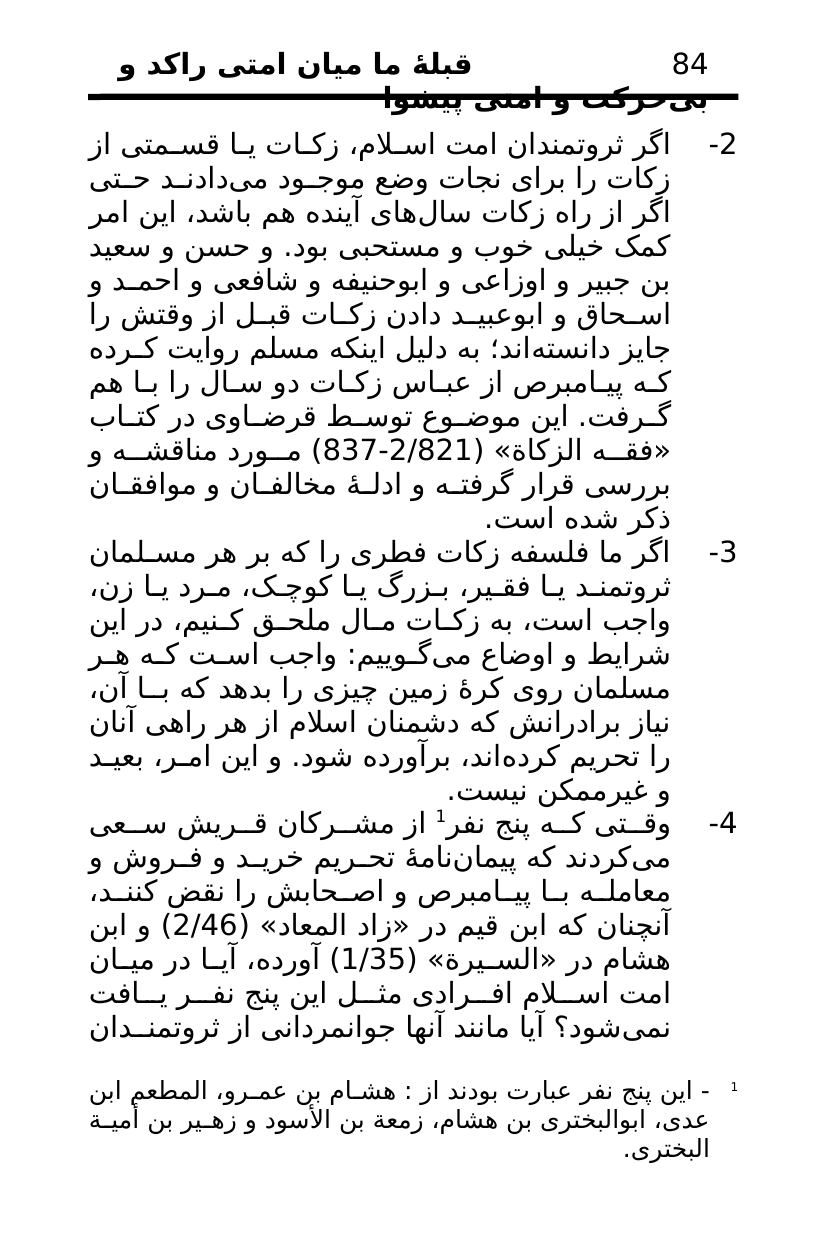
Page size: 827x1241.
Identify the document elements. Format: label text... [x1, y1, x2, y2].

list اگر ما فلسفه زکات فطری را که بر هر مسلمان ثروتمند یا فقیر، بزرگ یا کوچک، مرد یا زن، واجب است، به زکات مال ملحق کنیم، در این شرایط و اوضاع می‌گوییم: واجب است که هر مسلمان روی کرۀ زمین چیزی را بدهد که با آن، نیاز برادرانش که دشمنان اسلام از هر راهی آنان را تحریم کرده‌اند، برآورده شود. و این امر، بعید و غیرممکن نیست. [89, 535, 708, 807]
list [89, 807, 708, 1044]
list اگر ثروتمندان امت اسلام، زکات یا قسمتی از زکات را برای نجات وضع موجود می‌دادند حتی اگر از راه زکات سال‌های آینده هم باشد، این امر کمک خیلی خوب و مستحبی بود. و حسن و سعید بن جبیر و اوزاعی و ابوحنیفه و شافعی و احمد و اسحاق و ابوعبید دادن زکات قبل از وقتش را جایز دانسته‌اند؛ به دلیل اینکه مسلم روایت کرده که پیامبرص از عباس زکات دو سال را با هم گرفت. این موضوع توسط قرضاوی در کتاب «فقه الزکاة» (2/821-837) مورد مناقشه و بررسی قرار گرفته و ادلۀ مخالفان و موافقان ذکر شده است. [89, 128, 708, 535]
